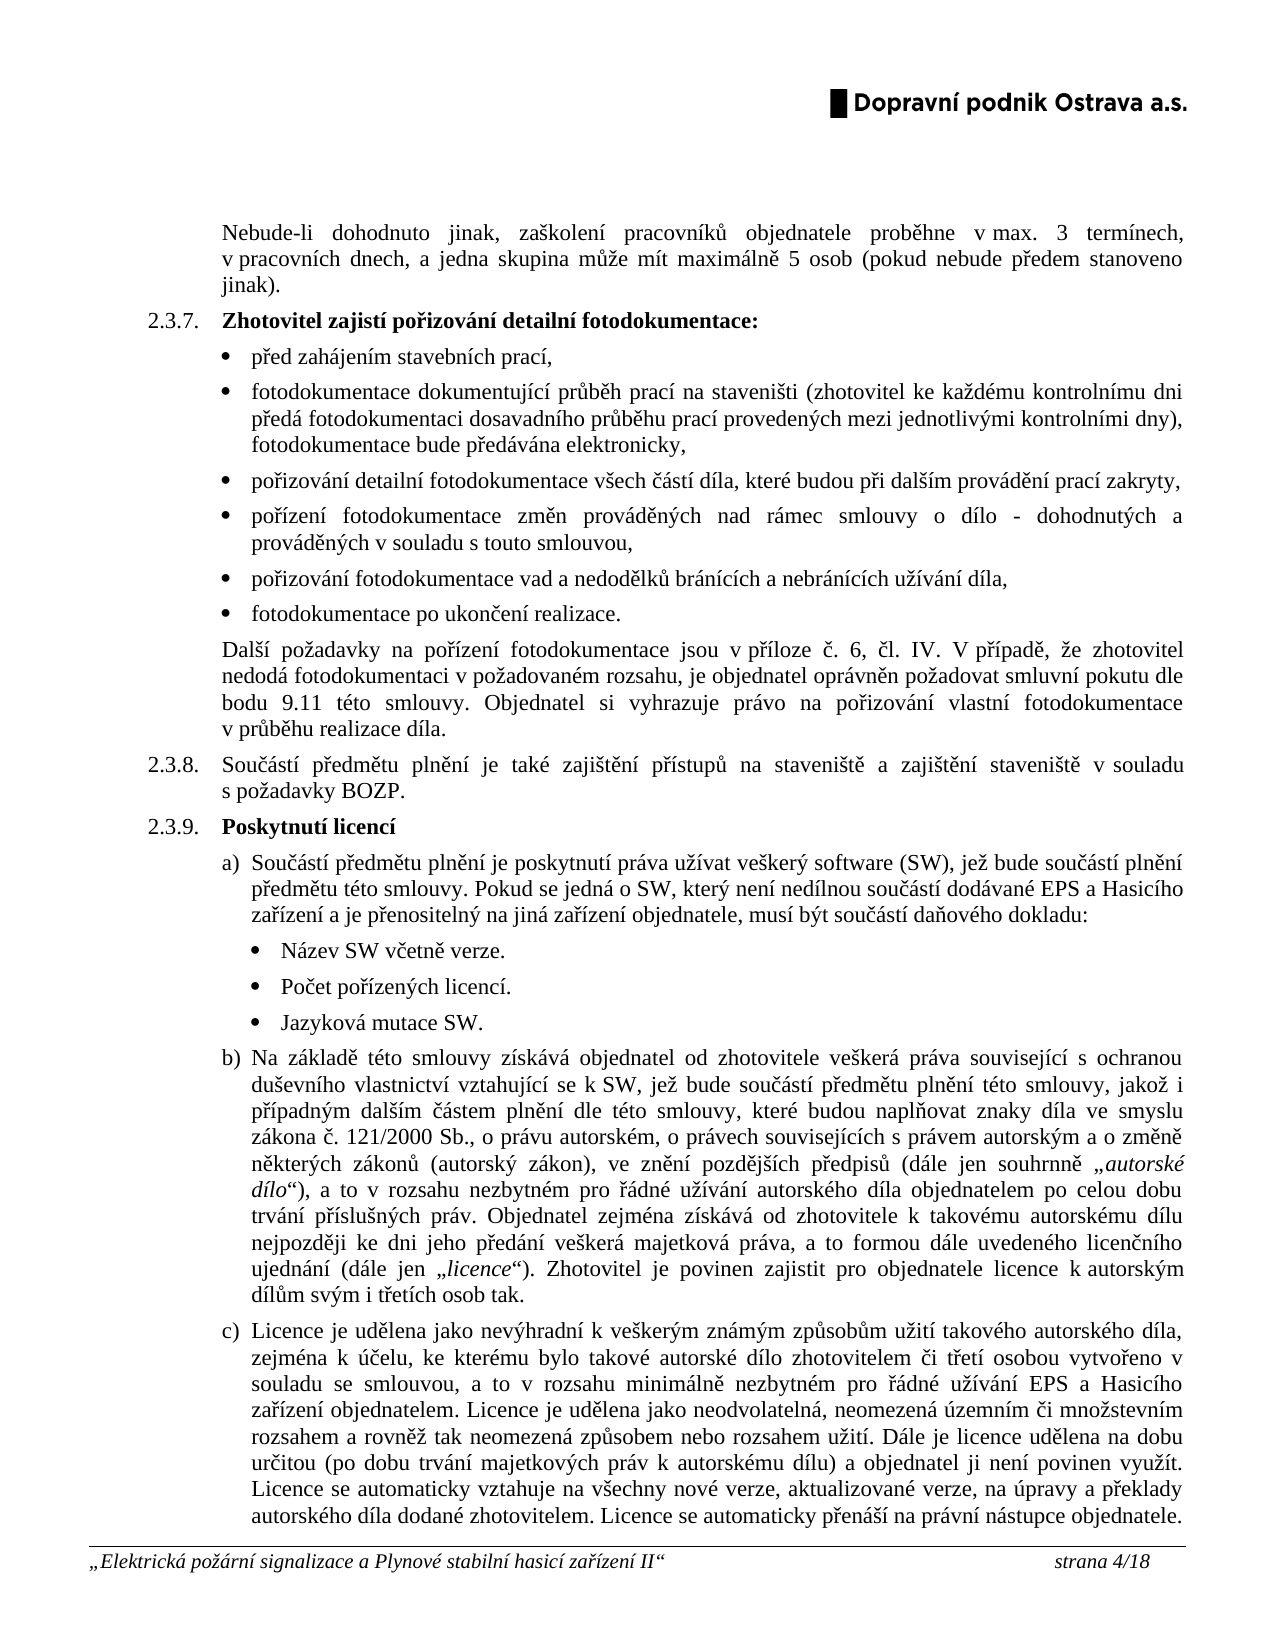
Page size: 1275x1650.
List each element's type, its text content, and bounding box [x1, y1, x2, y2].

list Součástí předmětu plnění je poskytnutí práva užívat veškerý software (SW), jež bude součástí plnění předmětu této smlouvy. Pokud se jedná o SW, který není nedílnou součástí dodávané EPS a Hasicího zařízení a je přenositelný na jiná zařízení objednatele, musí být součástí daňového dokladu: [222, 849, 1184, 928]
list před zahájením stavebních prací, [222, 343, 1184, 369]
list Na základě této smlouvy získává objednatel od zhotovitele veškerá práva související s ochranou duševního vlastnictví vztahující se k SW, jež bude součástí předmětu plnění této smlouvy, jakož i případným dalším částem plnění dle této smlouvy, které budou naplňovat znaky díla ve smyslu zákona č. 121/2000 Sb., o právu autorském, o právech souvisejících s právem autorským a o změně některých zákonů (autorský zákon), ve znění pozdějších předpisů (dále jen souhrnně „autorské dílo“), a to v rozsahu nezbytném pro řádné užívání autorského díla objednatelem po celou dobu trvání příslušných práv. Objednatel zejména získává od zhotovitele k takovému autorskému dílu nejpozději ke dni jeho předání veškerá majetková práva, a to formou dále uvedeného licenčního ujednání (dále jen „licence“). Zhotovitel je povinen zajistit pro objednatele licence k autorským dílům svým i třetích osob tak. [222, 1044, 1184, 1308]
list Zhotovitel zajistí pořizování detailní fotodokumentace: [148, 307, 1184, 333]
list Počet pořízených licencí. [251, 973, 1184, 999]
picture [830, 89, 1187, 118]
list Název SW včetně verze. [251, 937, 1184, 963]
list fotodokumentace po ukončení realizace. [222, 600, 1184, 627]
text Další požadavky na pořízení fotodokumentace jsou v příloze č. 6, čl. IV. V případě, že zhotovitel nedodá fotodokumentaci v požadovaném rozsahu, je objednatel oprávněn požadovat smluvní pokutu dle bodu 9.11 této smlouvy. Objednatel si vyhrazuje právo na pořizování vlastní fotodokumentace v průběhu realizace díla. [222, 636, 1184, 742]
list pořizování detailní fotodokumentace všech částí díla, které budou při dalším provádění prací zakryty, [222, 467, 1184, 493]
list fotodokumentace dokumentující průběh prací na staveništi (zhotovitel ke každému kontrolnímu dni předá fotodokumentaci dosavadního průběhu prací provedených mezi jednotlivými kontrolními dny), fotodokumentace bude předávána elektronicky, [222, 378, 1184, 457]
list Jazyková mutace SW. [251, 1009, 1184, 1035]
text Nebude-li dohodnuto jinak, zaškolení pracovníků objednatele proběhne v max. 3 termínech, v pracovních dnech, a jedna skupina může mít maximálně 5 osob (pokud nebude předem stanoveno jinak). [222, 218, 1184, 298]
list pořizování fotodokumentace vad a nedodělků bránících a nebránících užívání díla, [222, 565, 1184, 591]
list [222, 1317, 1184, 1528]
list Poskytnutí licencí [148, 813, 1184, 839]
list pořízení fotodokumentace změn prováděných nad rámec smlouvy o dílo - dohodnutých a prováděných v souladu s touto smlouvou, [222, 503, 1184, 555]
list Součástí předmětu plnění je také zajištění přístupů na staveniště a zajištění staveniště v souladu s požadavky BOZP. [148, 751, 1184, 804]
